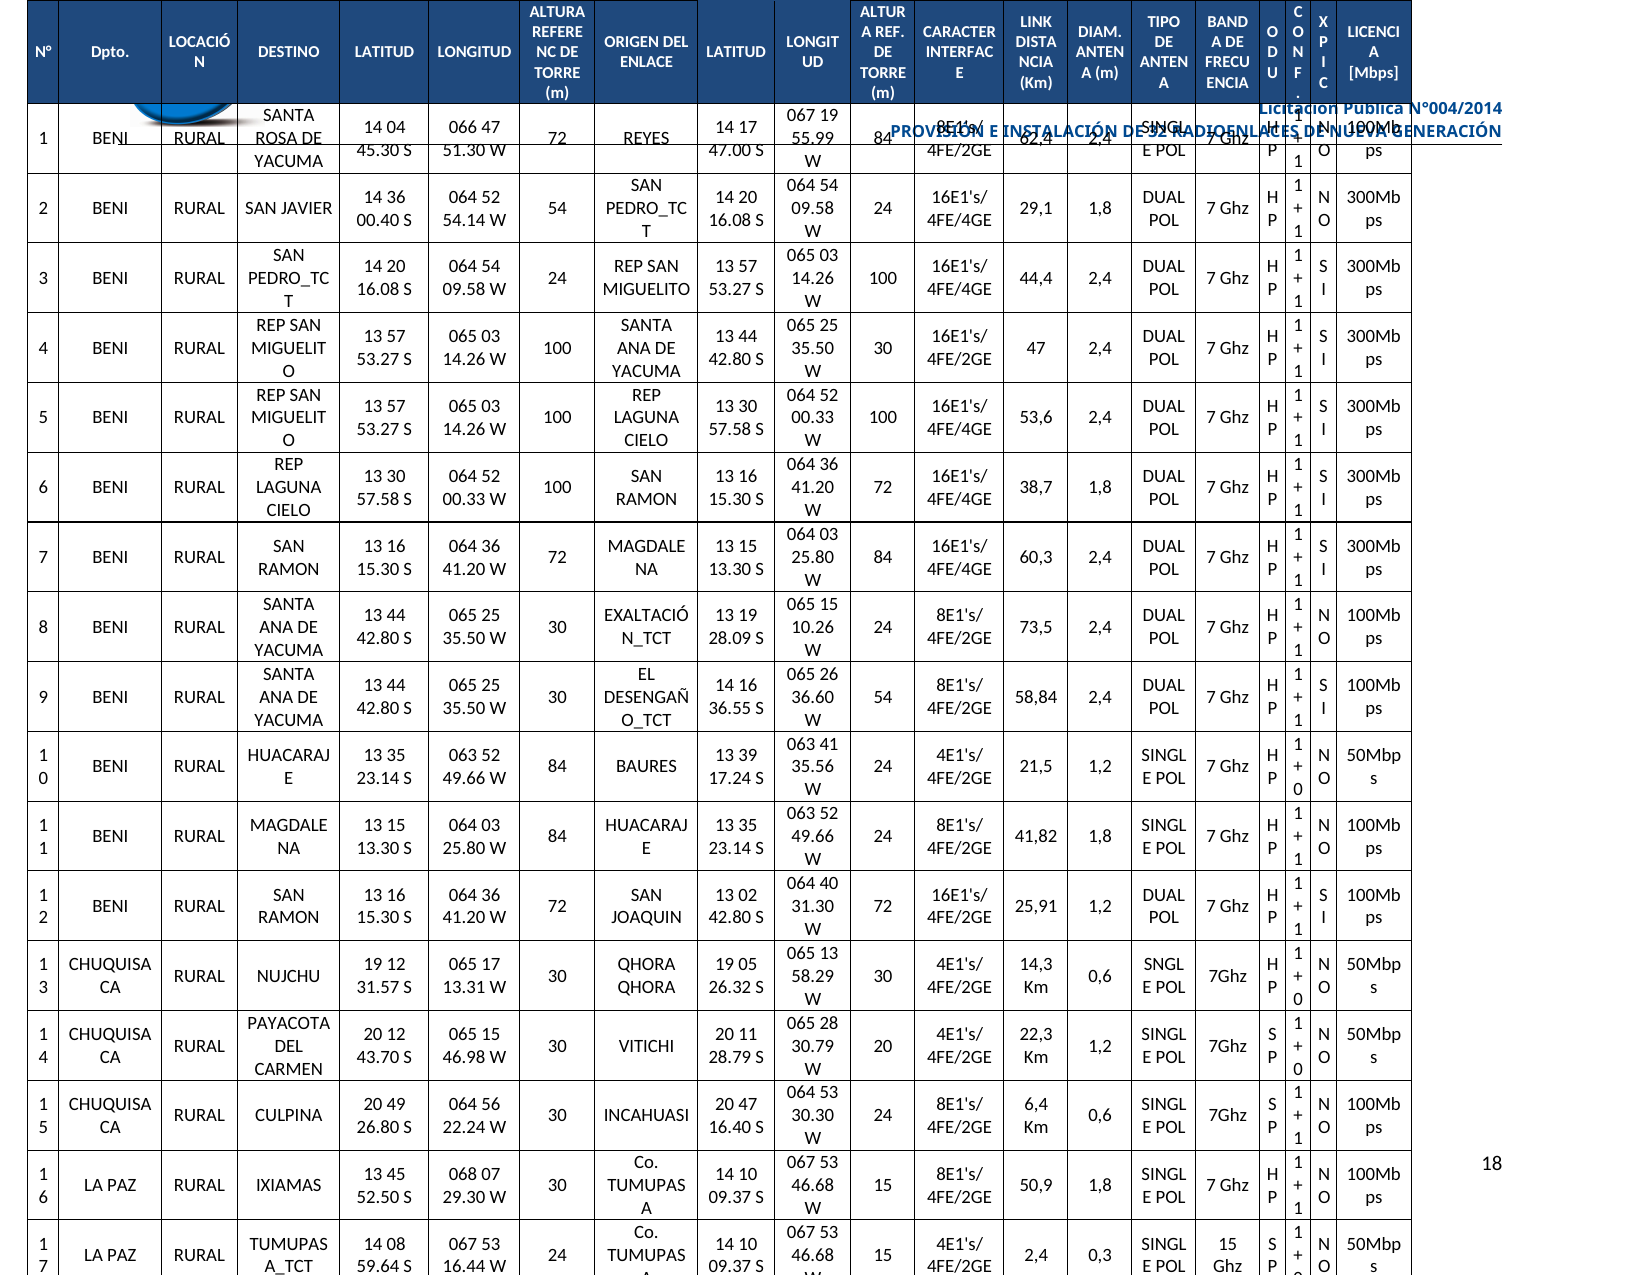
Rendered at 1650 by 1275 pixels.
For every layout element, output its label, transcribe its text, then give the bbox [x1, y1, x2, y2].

table_cell TUMUPASA_TCT [238, 1220, 339, 1275]
table_cell 4E1's/4FE/2GE [915, 1011, 1003, 1080]
table_cell HP [1260, 104, 1285, 172]
table_cell 7 Ghz [1196, 383, 1259, 452]
table_cell CHUQUISACA [59, 1011, 161, 1080]
table_cell BENI [59, 662, 161, 731]
table_cell 30 [851, 313, 914, 382]
table_cell 53,6 [1004, 383, 1067, 452]
table_cell 13 16 15.30 S [340, 871, 428, 940]
table_cell SP [1260, 1011, 1285, 1080]
table_cell 24 [851, 1081, 914, 1149]
table_cell 14 10 09.37 S [698, 1151, 774, 1219]
table_cell NO [1311, 941, 1336, 1010]
table_cell 2,4 [1068, 104, 1131, 172]
table_cell 24 [851, 732, 914, 801]
table_cell 065 03 14.26 W [429, 383, 519, 452]
table_cell 300Mbps [1337, 313, 1411, 382]
table_cell 30 [520, 662, 594, 731]
table_cell 84 [851, 104, 914, 172]
table_cell 16E1's/4FE/4GE [915, 523, 1003, 591]
table_cell 13 15 13.30 S [698, 523, 774, 591]
table_header LONGITUD [774, 0, 850, 103]
table_cell SP [1260, 1081, 1285, 1149]
table_cell HUACARAJE [595, 802, 697, 870]
table_cell 58,84 [1004, 662, 1067, 731]
table_cell REYES [595, 104, 697, 172]
table_cell RURAL [162, 1220, 237, 1275]
table_cell HP [1260, 592, 1285, 661]
table_cell RURAL [162, 592, 237, 661]
table_cell 24 [851, 802, 914, 870]
table_cell 13 16 15.30 S [698, 453, 774, 521]
table_cell 20 49 26.80 S [340, 1081, 428, 1149]
table_cell 1+1 [1286, 174, 1310, 242]
table_cell 1,8 [1068, 174, 1131, 242]
table_cell CULPINA [238, 1081, 339, 1149]
table_cell 064 54 09.58 W [429, 243, 519, 312]
table_cell 7 Ghz [1196, 662, 1259, 731]
table_cell SINGLE POL [1132, 732, 1195, 801]
table_cell 24 [851, 592, 914, 661]
table_cell 8E1's/4FE/2GE [915, 802, 1003, 870]
table_cell 064 03 25.80 W [429, 802, 519, 870]
table_cell HP [1260, 802, 1285, 870]
table_cell SI [1311, 383, 1336, 452]
table_cell 13 15 13.30 S [340, 802, 428, 870]
table_cell 065 25 35.50 W [775, 313, 850, 382]
table_cell HP [1260, 174, 1285, 242]
table_cell 44,4 [1004, 243, 1067, 312]
table_cell DUAL POL [1132, 523, 1195, 591]
table_cell 16E1's/4FE/2GE [915, 871, 1003, 940]
table_cell REP LAGUNA CIELO [238, 453, 339, 521]
table_cell 16E1's/4FE/4GE [915, 243, 1003, 312]
table_cell 1+1 [1286, 104, 1310, 172]
table_cell 19 05 26.32 S [698, 941, 774, 1010]
table_cell RURAL [162, 523, 237, 591]
table_cell SI [1311, 453, 1336, 521]
table_cell HP [1260, 662, 1285, 731]
table_cell 15 [851, 1151, 914, 1219]
table_cell 1+1 [1286, 523, 1310, 591]
table_cell INCAHUASI [595, 1081, 697, 1149]
table_cell 14 20 16.08 S [698, 174, 774, 242]
table_cell 24 [851, 174, 914, 242]
table_cell 14,3 Km [1004, 941, 1067, 1010]
table_cell SINGLE POL [1132, 802, 1195, 870]
table_cell 84 [520, 802, 594, 870]
table_cell 22,3 Km [1004, 1011, 1067, 1080]
table_cell 13 44 42.80 S [340, 592, 428, 661]
table_cell DUAL POL [1132, 313, 1195, 382]
table_cell 30 [520, 592, 594, 661]
table_cell 2,4 [1068, 523, 1131, 591]
table_cell 13 02 42.80 S [698, 871, 774, 940]
table_cell DUAL POL [1132, 174, 1195, 242]
table_cell 065 26 36.60 W [775, 662, 850, 731]
table_cell REP LAGUNA CIELO [595, 383, 697, 452]
table_cell 7 Ghz [1196, 313, 1259, 382]
table_cell SAN JAVIER [238, 174, 339, 242]
table_cell 38,7 [1004, 453, 1067, 521]
table_cell RURAL [162, 1011, 237, 1080]
table_cell 30 [520, 1081, 594, 1149]
table_cell 100Mbps [1337, 104, 1411, 172]
table_cell HP [1260, 941, 1285, 1010]
table_cell HP [1260, 383, 1285, 452]
table_cell SANTA ANA DE YACUMA [238, 592, 339, 661]
table_cell 7 Ghz [1196, 453, 1259, 521]
table_cell 13 30 57.58 S [698, 383, 774, 452]
table_header DIAM. ANTENA (m) [1068, 1, 1131, 103]
table_cell 065 03 14.26 W [775, 243, 850, 312]
table_cell MAGDALENA [595, 523, 697, 591]
table_cell 063 52 49.66 W [429, 732, 519, 801]
table_cell BAURES [595, 732, 697, 801]
table_cell 13 57 53.27 S [340, 383, 428, 452]
table_cell 064 36 41.20 W [429, 871, 519, 940]
table_cell HP [1260, 1151, 1285, 1219]
table_cell 8E1's/4FE/2GE [915, 662, 1003, 731]
table_cell IXIAMAS [238, 1151, 339, 1219]
table_cell 100Mbps [1337, 802, 1411, 870]
table_cell 13 45 52.50 S [340, 1151, 428, 1219]
table_cell 7 Ghz [1196, 523, 1259, 591]
table_cell 4 [28, 313, 58, 382]
table_cell 066 47 51.30 W [429, 104, 519, 172]
table_cell 300Mbps [1337, 383, 1411, 452]
table_cell 1,8 [1068, 453, 1131, 521]
table_cell 067 53 46.68 W [775, 1220, 850, 1275]
table_cell 20 47 16.40 S [698, 1081, 774, 1149]
table_cell 50Mbps [1337, 1220, 1411, 1275]
table_cell HP [1260, 732, 1285, 801]
table_cell 14 08 59.64 S [340, 1220, 428, 1275]
table_header ALTURA REF. DE TORRE (m) [851, 1, 914, 103]
table_cell RURAL [162, 802, 237, 870]
table_cell 73,5 [1004, 592, 1067, 661]
table_cell 1,2 [1068, 871, 1131, 940]
table_cell 2,4 [1068, 313, 1131, 382]
table_cell RURAL [162, 243, 237, 312]
table_cell 14 17 47.00 S [698, 104, 774, 172]
table_cell 300Mbps [1337, 174, 1411, 242]
table_header Dpto. [59, 1, 161, 103]
table_cell 8E1's/4FE/2GE [915, 592, 1003, 661]
table_cell 0,3 [1068, 1220, 1131, 1275]
table_header CARACTER INTERFACE [915, 1, 1003, 103]
table_cell SINGLE POL [1132, 104, 1195, 172]
table_cell PAYACOTA DEL CARMEN [238, 1011, 339, 1080]
table_cell 21,5 [1004, 732, 1067, 801]
table_cell 1+1 [1286, 383, 1310, 452]
table_cell BENI [59, 313, 161, 382]
table_cell Co. TUMUPASA [595, 1151, 697, 1219]
table_cell 100Mbps [1337, 1081, 1411, 1149]
table_cell QHORA QHORA [595, 941, 697, 1010]
table_cell 065 15 46.98 W [429, 1011, 519, 1080]
table_cell 19 12 31.57 S [340, 941, 428, 1010]
table_cell 100 [851, 383, 914, 452]
table_cell 064 53 30.30 W [775, 1081, 850, 1149]
table_header CONF. [1286, 1, 1310, 103]
table_cell 25,91 [1004, 871, 1067, 940]
table_cell SI [1311, 871, 1336, 940]
table_cell SP [1260, 1220, 1285, 1275]
table_cell 72 [520, 523, 594, 591]
table_cell 1,2 [1068, 732, 1131, 801]
table_cell 16E1's/4FE/4GE [915, 383, 1003, 452]
table_cell 2 [28, 174, 58, 242]
table_cell 100 [520, 453, 594, 521]
table_cell 24 [520, 1220, 594, 1275]
table_cell 13 19 28.09 S [698, 592, 774, 661]
table_cell 5 [28, 383, 58, 452]
table_cell 100Mbps [1337, 662, 1411, 731]
table_header N° [28, 1, 58, 103]
table_cell 13 44 42.80 S [340, 662, 428, 731]
table_cell 13 57 53.27 S [698, 243, 774, 312]
table_cell 29,1 [1004, 174, 1067, 242]
table_cell RURAL [162, 1081, 237, 1149]
table_cell 067 53 16.44 W [429, 1220, 519, 1275]
table_header ALTURA REFERENC DE TORRE (m) [520, 1, 594, 103]
table_cell 063 41 35.56 W [775, 732, 850, 801]
table_cell 1 [28, 104, 58, 172]
table_cell 6 [28, 453, 58, 521]
table_cell RURAL [162, 174, 237, 242]
table_cell NO [1311, 104, 1336, 172]
table_header LATITUD [340, 1, 428, 103]
table_cell 9 [28, 662, 58, 731]
table_cell 4E1's/4FE/2GE [915, 1220, 1003, 1275]
table_cell NO [1311, 174, 1336, 242]
table_cell RURAL [162, 941, 237, 1010]
table_cell 1+1 [1286, 802, 1310, 870]
table_cell NO [1311, 592, 1336, 661]
table_cell RURAL [162, 453, 237, 521]
table_cell BENI [59, 592, 161, 661]
table_cell SNGLE POL [1132, 941, 1195, 1010]
table_cell RURAL [162, 871, 237, 940]
table_cell 15 [28, 1081, 58, 1149]
table_cell SINGLE POL [1132, 1011, 1195, 1080]
table_cell 47 [1004, 313, 1067, 382]
table_cell 1,2 [1068, 1011, 1131, 1080]
table_cell 065 25 35.50 W [429, 662, 519, 731]
table_cell BENI [59, 174, 161, 242]
table_cell 13 16 15.30 S [340, 523, 428, 591]
table_cell CHUQUISACA [59, 1081, 161, 1149]
table_cell 1+1 [1286, 243, 1310, 312]
table_cell 1,8 [1068, 1151, 1131, 1219]
table_cell 16E1's/4FE/2GE [915, 313, 1003, 382]
table_cell 13 35 23.14 S [698, 802, 774, 870]
table_cell 14 36 00.40 S [340, 174, 428, 242]
table_cell 72 [520, 104, 594, 172]
table_cell 0,6 [1068, 941, 1131, 1010]
table_cell SAN JOAQUIN [595, 871, 697, 940]
table_cell 16E1's/4FE/4GE [915, 453, 1003, 521]
table_cell 12 [28, 871, 58, 940]
table_cell 15 [851, 1220, 914, 1275]
table_cell 14 04 45.30 S [340, 104, 428, 172]
table_cell 8E1's/4FE/2GE [915, 104, 1003, 172]
table_cell 17 [28, 1220, 58, 1275]
table_cell HP [1260, 453, 1285, 521]
table_cell DUAL POL [1132, 592, 1195, 661]
table_cell 2,4 [1068, 383, 1131, 452]
table_cell HP [1260, 523, 1285, 591]
table_cell 13 39 17.24 S [698, 732, 774, 801]
table_cell 7Ghz [1196, 1081, 1259, 1149]
table_cell 0,6 [1068, 1081, 1131, 1149]
table_cell 84 [520, 732, 594, 801]
table_header LATITUD [698, 0, 774, 103]
table_header ORIGEN DEL ENLACE [595, 1, 697, 103]
table_header LINK DISTANCIA (Km) [1004, 1, 1067, 103]
table_cell 1+1 [1286, 453, 1310, 521]
table_cell 300Mbps [1337, 523, 1411, 591]
table_cell 84 [851, 523, 914, 591]
table_cell 1,8 [1068, 802, 1131, 870]
table_cell 1+0 [1286, 1011, 1310, 1080]
table_cell 50Mbps [1337, 732, 1411, 801]
table_cell 6,4 Km [1004, 1081, 1067, 1149]
table_cell 100 [851, 243, 914, 312]
table_cell 20 [851, 1011, 914, 1080]
table_cell SAN RAMON [595, 453, 697, 521]
table_cell 1+1 [1286, 1081, 1310, 1149]
table_cell SI [1311, 523, 1336, 591]
table_cell 15 Ghz [1196, 1220, 1259, 1275]
table_cell 064 56 22.24 W [429, 1081, 519, 1149]
table_cell EXALTACIÓN_TCT [595, 592, 697, 661]
table_cell RURAL [162, 1151, 237, 1219]
table_cell SAN PEDRO_TCT [238, 243, 339, 312]
table_cell 068 07 29.30 W [429, 1151, 519, 1219]
table_cell 067 19 55.99 W [775, 104, 850, 172]
table_cell SAN RAMON [238, 871, 339, 940]
table_cell 10 [28, 732, 58, 801]
table_cell RURAL [162, 104, 237, 172]
table_cell 100 [520, 383, 594, 452]
table_cell 1+0 [1286, 732, 1310, 801]
table_cell 72 [851, 453, 914, 521]
table_cell HP [1260, 871, 1285, 940]
table_cell 50,9 [1004, 1151, 1067, 1219]
table_cell 2,4 [1068, 662, 1131, 731]
table_cell NO [1311, 1081, 1336, 1149]
table_cell CHUQUISACA [59, 941, 161, 1010]
table_header LOCACIÓN [162, 1, 237, 103]
table_cell 4E1's/4FE/2GE [915, 732, 1003, 801]
table_cell 7 Ghz [1196, 871, 1259, 940]
table_cell 72 [520, 871, 594, 940]
table_cell RURAL [162, 662, 237, 731]
table_cell HP [1260, 243, 1285, 312]
table_cell 13 35 23.14 S [340, 732, 428, 801]
table_cell BENI [59, 453, 161, 521]
table_cell BENI [59, 383, 161, 452]
table_cell 064 36 41.20 W [429, 523, 519, 591]
table_header ODU [1260, 1, 1285, 103]
table_cell SINGLE POL [1132, 1081, 1195, 1149]
table_cell 100Mbps [1337, 592, 1411, 661]
table_cell 064 36 41.20 W [775, 453, 850, 521]
table_cell 14 20 16.08 S [340, 243, 428, 312]
table_cell 7 Ghz [1196, 732, 1259, 801]
table_cell 2,4 [1004, 1220, 1067, 1275]
table_cell 30 [851, 941, 914, 1010]
table_cell BENI [59, 104, 161, 172]
table_cell 1+0 [1286, 1220, 1310, 1275]
table_cell 50Mbps [1337, 1011, 1411, 1080]
table_cell SANTA ANA DE YACUMA [595, 313, 697, 382]
table_cell 7 Ghz [1196, 243, 1259, 312]
table_cell 30 [520, 1011, 594, 1080]
table_cell 1+1 [1286, 871, 1310, 940]
table_cell 30 [520, 941, 594, 1010]
table_cell 100Mbps [1337, 1151, 1411, 1219]
table_cell 7 Ghz [1196, 174, 1259, 242]
table_cell SI [1311, 243, 1336, 312]
table_cell SANTA ROSA DE YACUMA [238, 104, 339, 172]
table_cell 13 30 57.58 S [340, 453, 428, 521]
table_cell SAN PEDRO_TCT [595, 174, 697, 242]
table_cell 7Ghz [1196, 1011, 1259, 1080]
table_cell 8 [28, 592, 58, 661]
table_cell BENI [59, 523, 161, 591]
table_cell 50Mbps [1337, 941, 1411, 1010]
table_cell SINGLE POL [1132, 1151, 1195, 1219]
table_cell LA PAZ [59, 1220, 161, 1275]
table_cell HP [1260, 313, 1285, 382]
table_cell LA PAZ [59, 1151, 161, 1219]
table_cell BENI [59, 732, 161, 801]
table_cell 4E1's/4FE/2GE [915, 941, 1003, 1010]
table_cell 067 53 46.68 W [775, 1151, 850, 1219]
table_cell EL DESENGAÑO_TCT [595, 662, 697, 731]
table_cell 62,4 [1004, 104, 1067, 172]
table_cell SI [1311, 662, 1336, 731]
table_cell 100Mbps [1337, 871, 1411, 940]
table_cell 064 52 00.33 W [775, 383, 850, 452]
table_cell 1+1 [1286, 313, 1310, 382]
table_cell 30 [520, 1151, 594, 1219]
table_cell 54 [851, 662, 914, 731]
table_cell 11 [28, 802, 58, 870]
table_cell 14 10 09.37 S [698, 1220, 774, 1275]
table_cell 063 52 49.66 W [775, 802, 850, 870]
table_cell DUAL POL [1132, 453, 1195, 521]
table_cell 065 15 10.26 W [775, 592, 850, 661]
table_cell 7 Ghz [1196, 592, 1259, 661]
table_cell NO [1311, 802, 1336, 870]
table_cell 41,82 [1004, 802, 1067, 870]
table_cell 13 44 42.80 S [698, 313, 774, 382]
table_cell NO [1311, 1151, 1336, 1219]
table_header LONGITUD [429, 1, 519, 103]
table_cell SI [1311, 313, 1336, 382]
table_cell 064 54 09.58 W [775, 174, 850, 242]
table_cell 065 28 30.79 W [775, 1011, 850, 1080]
table_cell 065 03 14.26 W [429, 313, 519, 382]
table_cell MAGDALENA [238, 802, 339, 870]
table_cell BENI [59, 802, 161, 870]
table_cell RURAL [162, 732, 237, 801]
table_cell DUAL POL [1132, 243, 1195, 312]
table_cell REP SAN MIGUELITO [238, 383, 339, 452]
table_cell 064 52 54.14 W [429, 174, 519, 242]
table_cell 72 [851, 871, 914, 940]
table_cell 7Ghz [1196, 941, 1259, 1010]
table_cell 2,4 [1068, 243, 1131, 312]
table_cell 300Mbps [1337, 243, 1411, 312]
table_cell 13 [28, 941, 58, 1010]
table_cell 1+1 [1286, 1151, 1310, 1219]
table_cell DUAL POL [1132, 871, 1195, 940]
table_cell DUAL POL [1132, 383, 1195, 452]
table_cell 60,3 [1004, 523, 1067, 591]
table_cell 24 [520, 243, 594, 312]
table_cell 3 [28, 243, 58, 312]
table_cell 300Mbps [1337, 453, 1411, 521]
table_cell VITICHI [595, 1011, 697, 1080]
table_cell HUACARAJE [238, 732, 339, 801]
table_cell 14 [28, 1011, 58, 1080]
table_cell 064 52 00.33 W [429, 453, 519, 521]
table_cell 8E1's/4FE/2GE [915, 1081, 1003, 1149]
table_cell 7 Ghz [1196, 1151, 1259, 1219]
table_header DESTINO [238, 1, 339, 103]
table_cell NO [1311, 732, 1336, 801]
table_cell RURAL [162, 313, 237, 382]
table_cell 065 25 35.50 W [429, 592, 519, 661]
table_cell 7 Ghz [1196, 802, 1259, 870]
table_cell SANTA ANA DE YACUMA [238, 662, 339, 731]
table_cell SAN RAMON [238, 523, 339, 591]
table_cell 20 12 43.70 S [340, 1011, 428, 1080]
table_cell 1+1 [1286, 662, 1310, 731]
table_cell 1+0 [1286, 941, 1310, 1010]
table_cell 100 [520, 313, 594, 382]
table_cell 16E1's/4FE/4GE [915, 174, 1003, 242]
table_cell 2,4 [1068, 592, 1131, 661]
table_header XP I C [1311, 1, 1336, 103]
table_cell 54 [520, 174, 594, 242]
table_cell 8E1's/4FE/2GE [915, 1151, 1003, 1219]
table_header TIPO DE ANTENA [1132, 1, 1195, 103]
table_cell REP SAN MIGUELITO [238, 313, 339, 382]
table_cell DUAL POL [1132, 662, 1195, 731]
table_cell 1+1 [1286, 592, 1310, 661]
table_cell BENI [59, 871, 161, 940]
table_cell NUJCHU [238, 941, 339, 1010]
table_cell 065 13 58.29 W [775, 941, 850, 1010]
table_cell RURAL [162, 383, 237, 452]
table_cell 7 [28, 523, 58, 591]
table_cell 13 57 53.27 S [340, 313, 428, 382]
table_cell 16 [28, 1151, 58, 1219]
table_cell 064 40 31.30 W [775, 871, 850, 940]
table_cell NO [1311, 1011, 1336, 1080]
table_header LICENCIA [Mbps] [1337, 1, 1411, 103]
table_cell 20 11 28.79 S [698, 1011, 774, 1080]
table_cell 7 Ghz [1196, 104, 1259, 172]
table_cell 064 03 25.80 W [775, 523, 850, 591]
table_cell NO [1311, 1220, 1336, 1275]
table_cell Co. TUMUPASA [595, 1220, 697, 1275]
table_cell BENI [59, 243, 161, 312]
table_cell REP SAN MIGUELITO [595, 243, 697, 312]
table_cell SINGLE POL [1132, 1220, 1195, 1275]
table_cell 14 16 36.55 S [698, 662, 774, 731]
table_header BANDA DE FRECUENCIA [1196, 1, 1259, 103]
table_cell 065 17 13.31 W [429, 941, 519, 1010]
